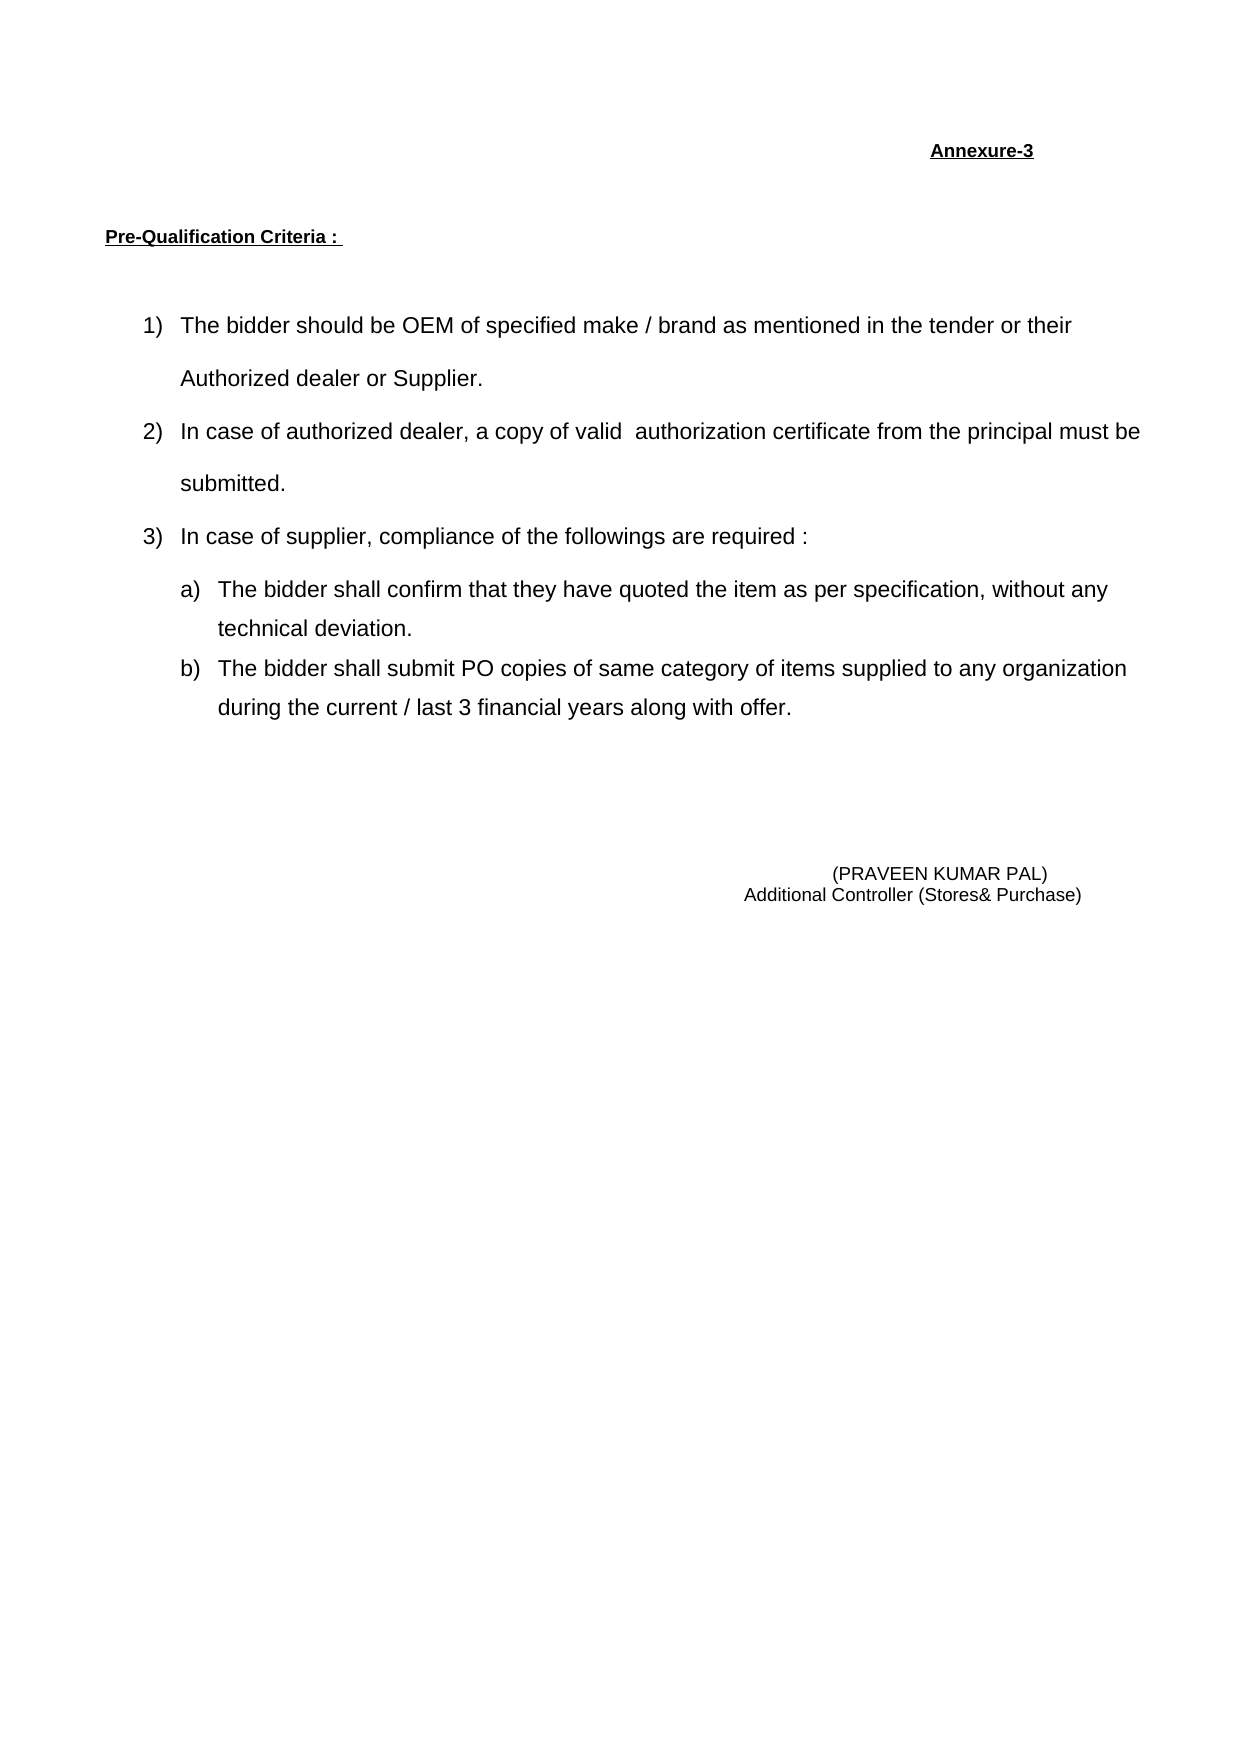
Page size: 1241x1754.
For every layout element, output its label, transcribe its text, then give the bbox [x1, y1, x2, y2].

list The bidder shall submit PO copies of same category of items supplied to any organization during the current / last 3 financial years along with offer. [180, 655, 1150, 721]
text Annexure-3 [855, 140, 1150, 161]
list In case of supplier, compliance of the followings are required : [143, 523, 1150, 549]
text Pre-Qualification Criteria : [105, 226, 1150, 247]
list The bidder shall confirm that they have quoted the item as per specification, without any technical deviation. [180, 576, 1150, 642]
list The bidder should be OEM of specified make / brand as mentioned in the tender or their Authorized dealer or Supplier. [143, 312, 1150, 391]
list In case of authorized dealer, a copy of valid authorization certificate from the principal must be submitted. [143, 418, 1150, 497]
text (PRAVEEN KUMAR PAL) [705, 862, 1150, 884]
text Additional Controller (Stores& Purchase) [105, 884, 1150, 905]
